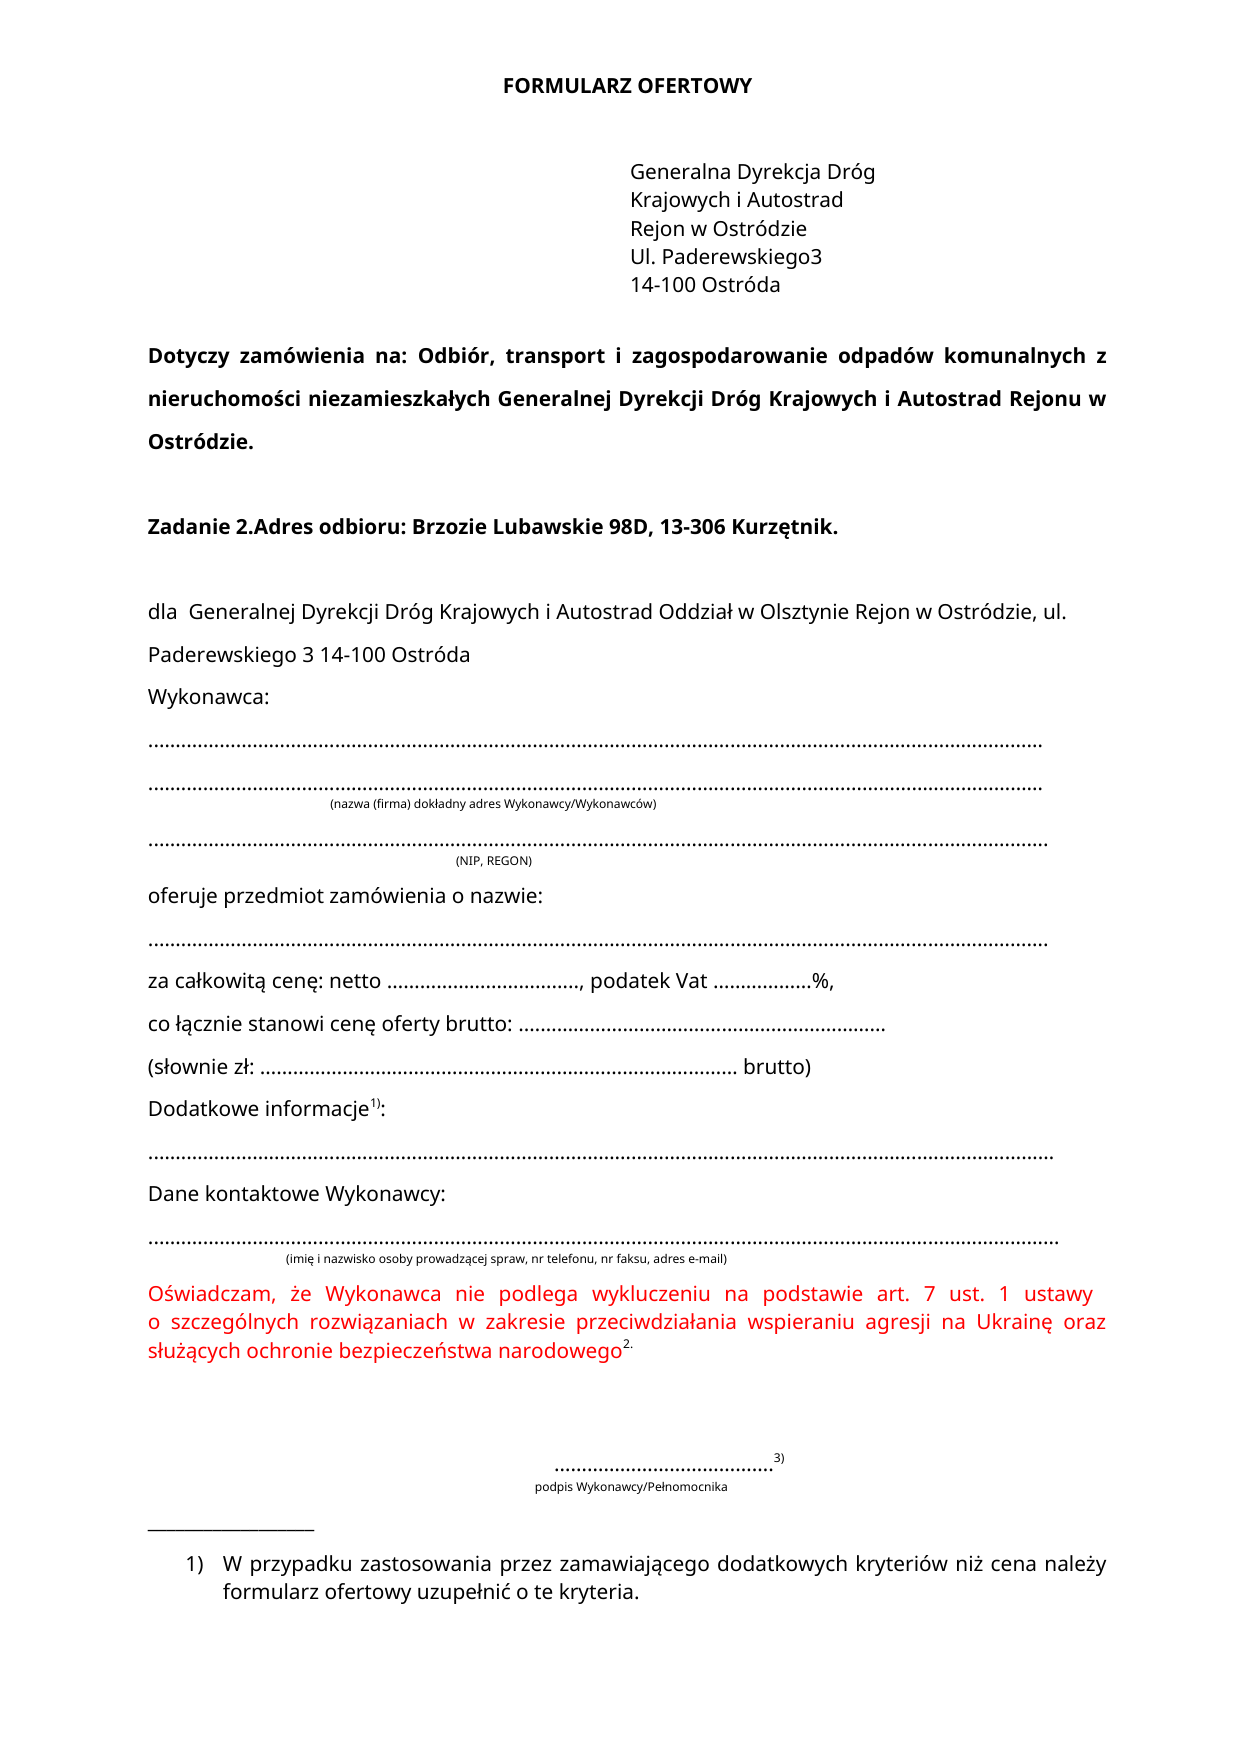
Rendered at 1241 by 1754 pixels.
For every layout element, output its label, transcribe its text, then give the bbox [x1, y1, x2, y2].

text ………………………………….3) [148, 1449, 1107, 1478]
text .……………………………………………………………………………………………………...……………………………………… [148, 768, 1107, 796]
text (słownie zł: …………………………………………………………………………… brutto) [148, 1052, 1107, 1080]
text .……………………………………………………………………………………………………………………………………………… [148, 725, 1107, 753]
text za całkowitą cenę: netto …………………………….., podatek Vat ………………%, co łącznie stanowi cenę oferty brutto: .………………………………………………………… [148, 967, 1107, 1038]
text .………………………………………………………………………………………………………………………………………………. [148, 924, 1107, 952]
text Dane kontaktowe Wykonawcy: [148, 1179, 1107, 1208]
text oferuje przedmiot zamówienia o nazwie: [148, 881, 1107, 910]
text Oświadczam, że Wykonawca nie podlega wykluczeniu na podstawie art. 7 ust. 1 ustawy o szczególnych rozwiązaniach w zakresie przeciwdziałania wspieraniu agresji na Ukrainę oraz służących ochronie bezpieczeństwa narodowego2. [148, 1279, 1107, 1364]
text Generalna Dyrekcja Dróg Krajowych i Autostrad [148, 157, 1107, 214]
text Dodatkowe informacje1): [148, 1094, 1107, 1123]
text Rejon w Ostródzie [148, 214, 1107, 242]
text Wykonawca: [148, 682, 1107, 711]
text .………………………………………………………………………………………………………………………………………………. [148, 824, 1107, 853]
list W przypadku zastosowania przez zamawiającego dodatkowych kryteriów niż cena należy formularz ofertowy uzupełnić o te kryteria. [185, 1549, 1107, 1606]
text Zadanie 2.Adres odbioru: Brzozie Lubawskie 98D, 13-306 Kurzętnik. [148, 512, 1107, 540]
text Dotyczy zamówienia na: Odbiór, transport i zagospodarowanie odpadów komunalnych z nieruchomości niezamieszkałych Generalnej Dyrekcji Dróg Krajowych i Autostrad Rejonu w Ostródzie. [148, 342, 1107, 455]
text podpis Wykonawcy/Pełnomocnika [148, 1478, 1107, 1506]
text (nazwa (firma) dokładny adres Wykonawcy/Wykonawców) [148, 796, 1107, 824]
text FORMULARZ OFERTOWY [148, 72, 1107, 100]
text (NIP, REGON) [148, 853, 1107, 881]
text .………………………………………………………………………………………………………………………………………………… [148, 1222, 1107, 1251]
text .…………………………………………………………………………………………………………………………..…………………… [148, 1137, 1107, 1165]
text (imię i nazwisko osoby prowadzącej spraw, nr telefonu, nr faksu, adres e-mail) [148, 1251, 1107, 1279]
text dla Generalnej Dyrekcji Dróg Krajowych i Autostrad Oddział w Olsztynie Rejon w Ostródzie, ul. Paderewskiego 3 14-100 Ostróda [148, 597, 1107, 668]
text 14-100 Ostróda [148, 271, 1107, 299]
text __________________ [148, 1506, 1107, 1535]
text Ul. Paderewskiego3 [148, 242, 1107, 271]
